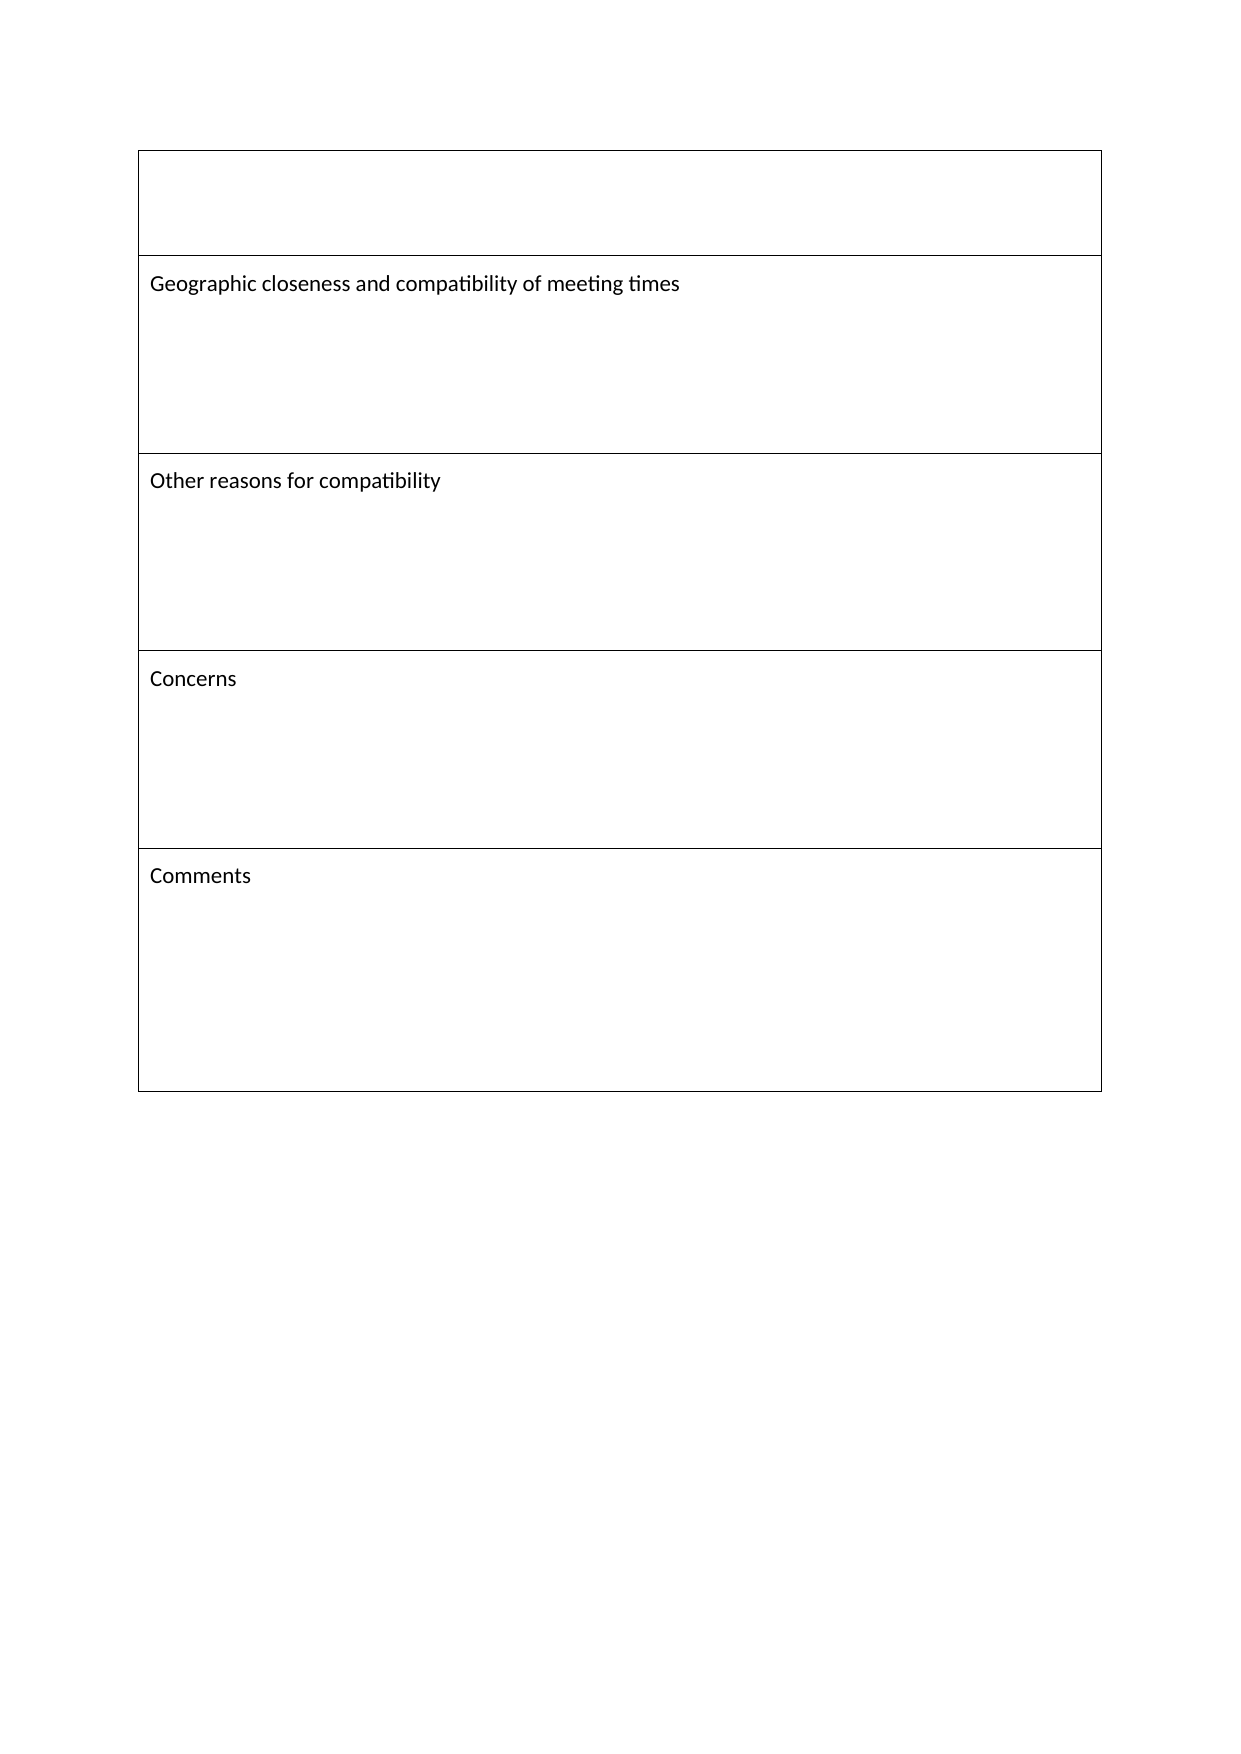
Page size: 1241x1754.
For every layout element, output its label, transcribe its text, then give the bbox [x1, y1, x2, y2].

table_cell Comments [139, 849, 1101, 1091]
table_cell Other reasons for compatibility [139, 454, 1101, 650]
table_cell Concerns [139, 651, 1101, 847]
table_cell Geographic closeness and compatibility of meeting times [139, 256, 1101, 453]
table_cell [139, 151, 1101, 255]
